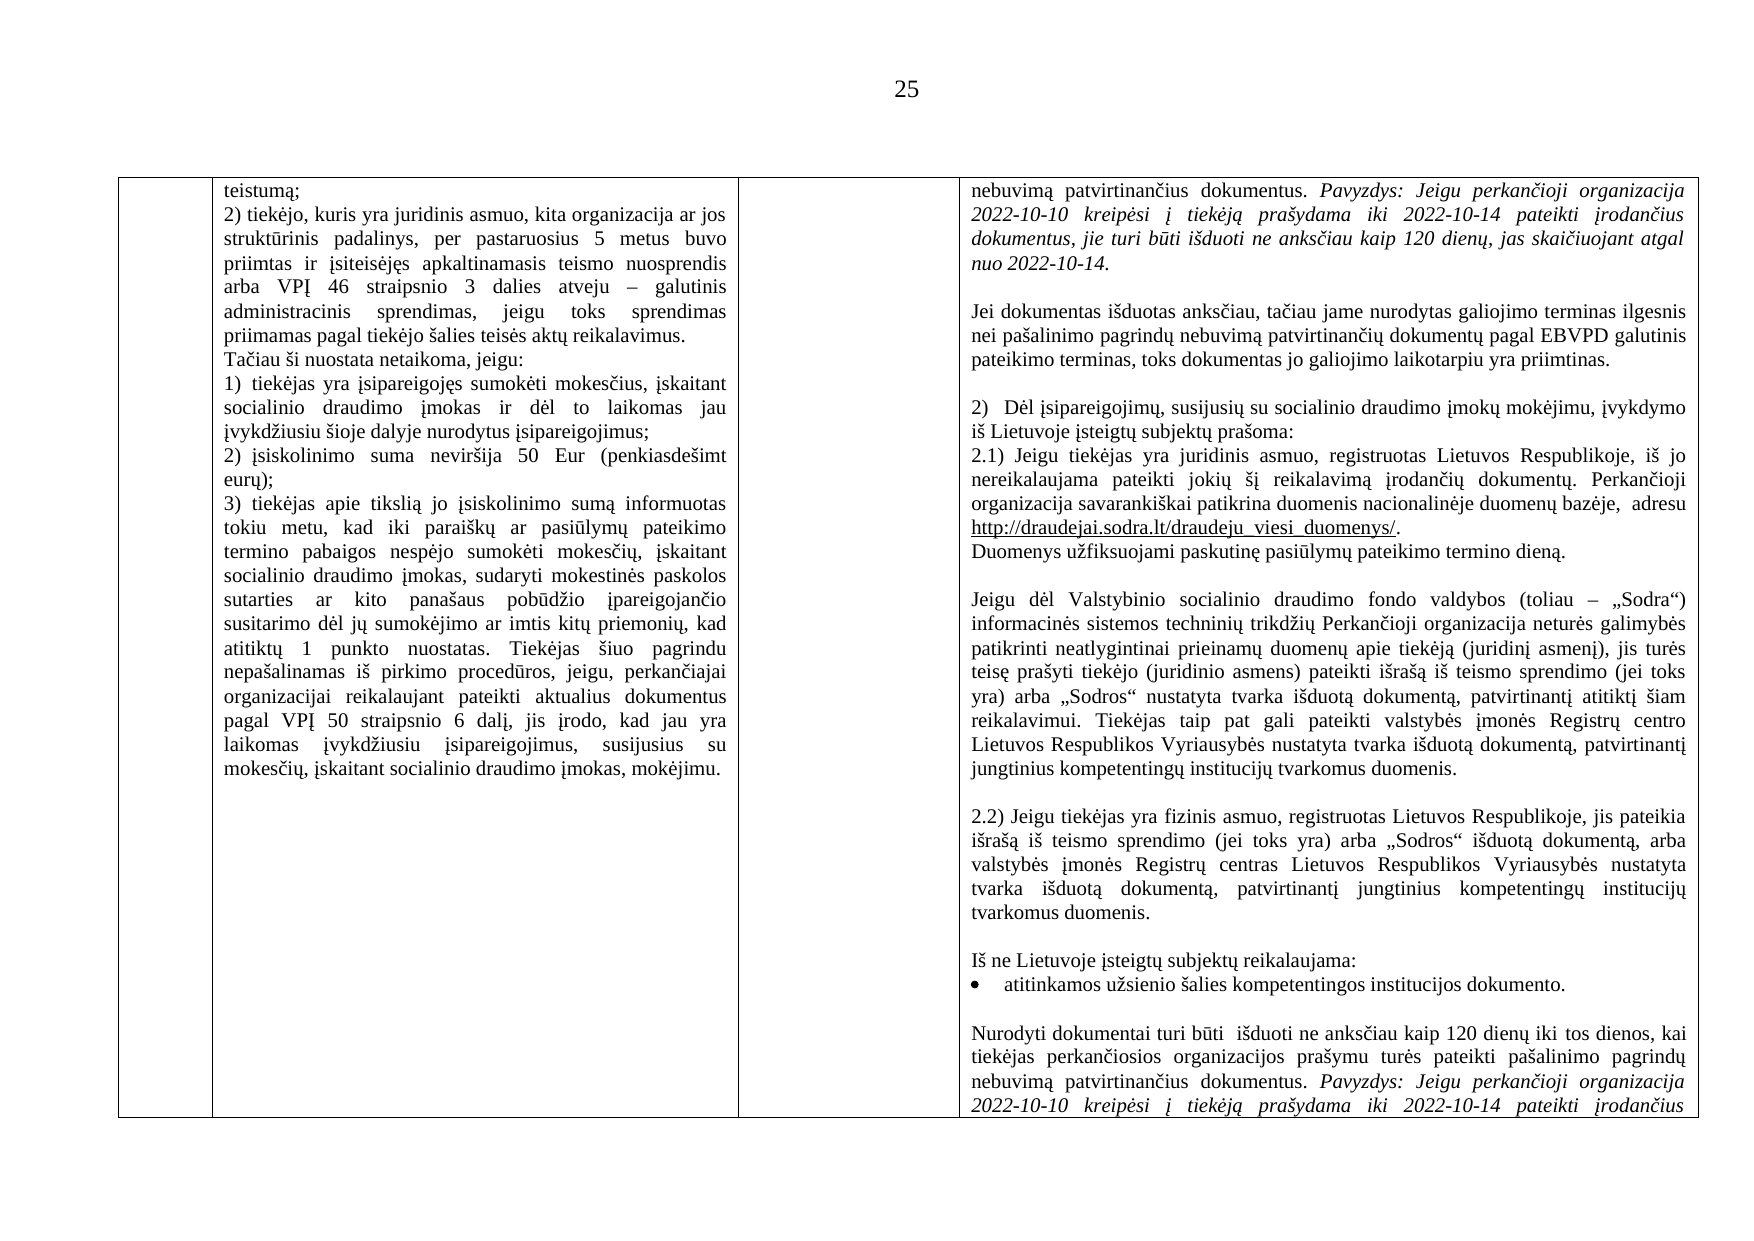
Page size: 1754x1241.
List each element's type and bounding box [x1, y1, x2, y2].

table_cell [960, 178, 1698, 1117]
table_cell [739, 178, 959, 1117]
table_cell [213, 178, 738, 1117]
table_cell [119, 178, 212, 1117]
